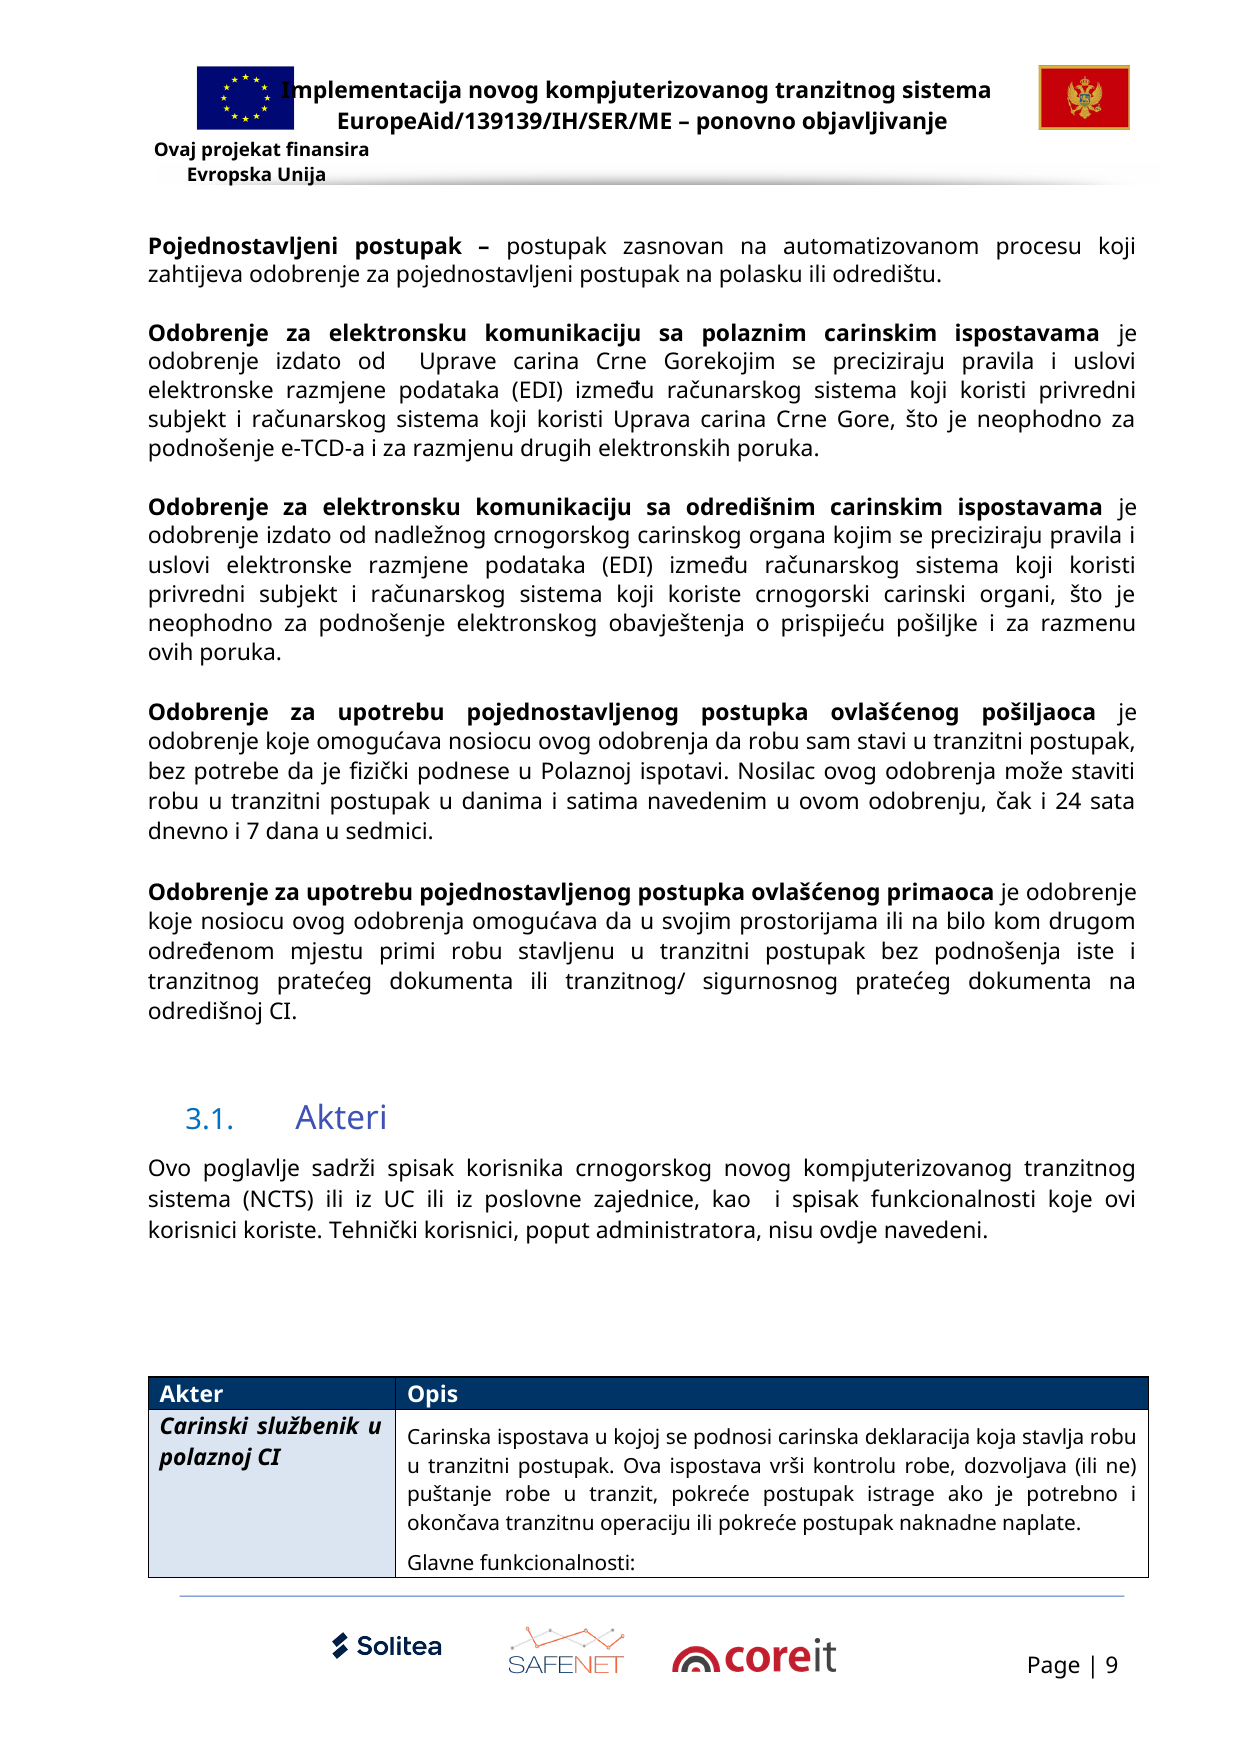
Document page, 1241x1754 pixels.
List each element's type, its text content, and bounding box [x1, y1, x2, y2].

picture [1038, 65, 1130, 130]
picture [196, 66, 295, 130]
text Pojednostavljeni postupak – postupak zasnovan na automatizovanom procesu koji zahtijeva odobrenje za pojednostavljeni postupak na polasku ili odredištu. [148, 231, 1137, 289]
text Odobrenje za upotrebu pojednostavljenog postupka ovlašćenog pošiljaoca je odobrenje koje omogućava nosiocu ovog odobrenja da robu sam stavi u tranzitni postupak, bez potrebe da je fizički podnese u Polaznoj ispotavi. Nosilac ovog odobrenja može staviti robu u tranzitni postupak u danima i satima navedenim u ovom odobrenju, čak i 24 sata dnevno i 7 dana u sedmici. [148, 696, 1137, 846]
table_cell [149, 1410, 395, 1577]
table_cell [396, 1410, 1148, 1577]
text Odobrenje za upotrebu pojednostavljenog postupka ovlašćenog primaoca je odobrenje koje nosiocu ovog odobrenja omogućava da u svojim prostorijama ili na bilo kom drugom određenom mjestu primi robu stavljenu u tranzitni postupak bez podnošenja iste i tranzitnog pratećeg dokumenta ili tranzitnog/ sigurnosnog pratećeg dokumenta na odredišnoj CI. [148, 876, 1137, 1026]
picture [317, 1617, 456, 1674]
picture [508, 1626, 625, 1674]
text Ovo poglavlje sadrži spisak korisnika crnogorskog novog kompjuterizovanog tranzitnog sistema (NCTS) ili iz UC ili iz poslovne zajednice, kao i spisak funkcionalnosti koje ovi korisnici koriste. Tehnički korisnici, poput administratora, nisu ovdje navedeni. [148, 1151, 1137, 1245]
text Odobrenje za elektronsku komunikaciju sa odredišnim carinskim ispostavama je odobrenje izdato od nadležnog crnogorskog carinskog organa kojim se preciziraju pravila i uslovi elektronske razmjene podataka (EDI) između računarskog sistema koji koristi privredni subjekt i računarskog sistema koji koriste crnogorski carinski organi, što je neophodno za podnošenje elektronskog obavještenja o prispijeću pošiljke i za razmenu ovih poruka. [148, 493, 1137, 667]
text Odobrenje za elektronsku komunikaciju sa polaznim carinskim ispostavama je odobrenje izdato od Uprave carina Crne Gorekojim se preciziraju pravila i uslovi elektronske razmjene podataka (EDI) između računarskog sistema koji koristi privredni subjekt i računarskog sistema koji koristi Uprava carina Crne Gore, što je neophodno za podnošenje e-TCD-a i za razmjenu drugih elektronskih poruka. [148, 318, 1137, 463]
table_header Opis [396, 1378, 1148, 1409]
list Akteri [183, 1093, 1137, 1139]
picture [672, 1638, 837, 1674]
table_header Akter [149, 1378, 395, 1409]
